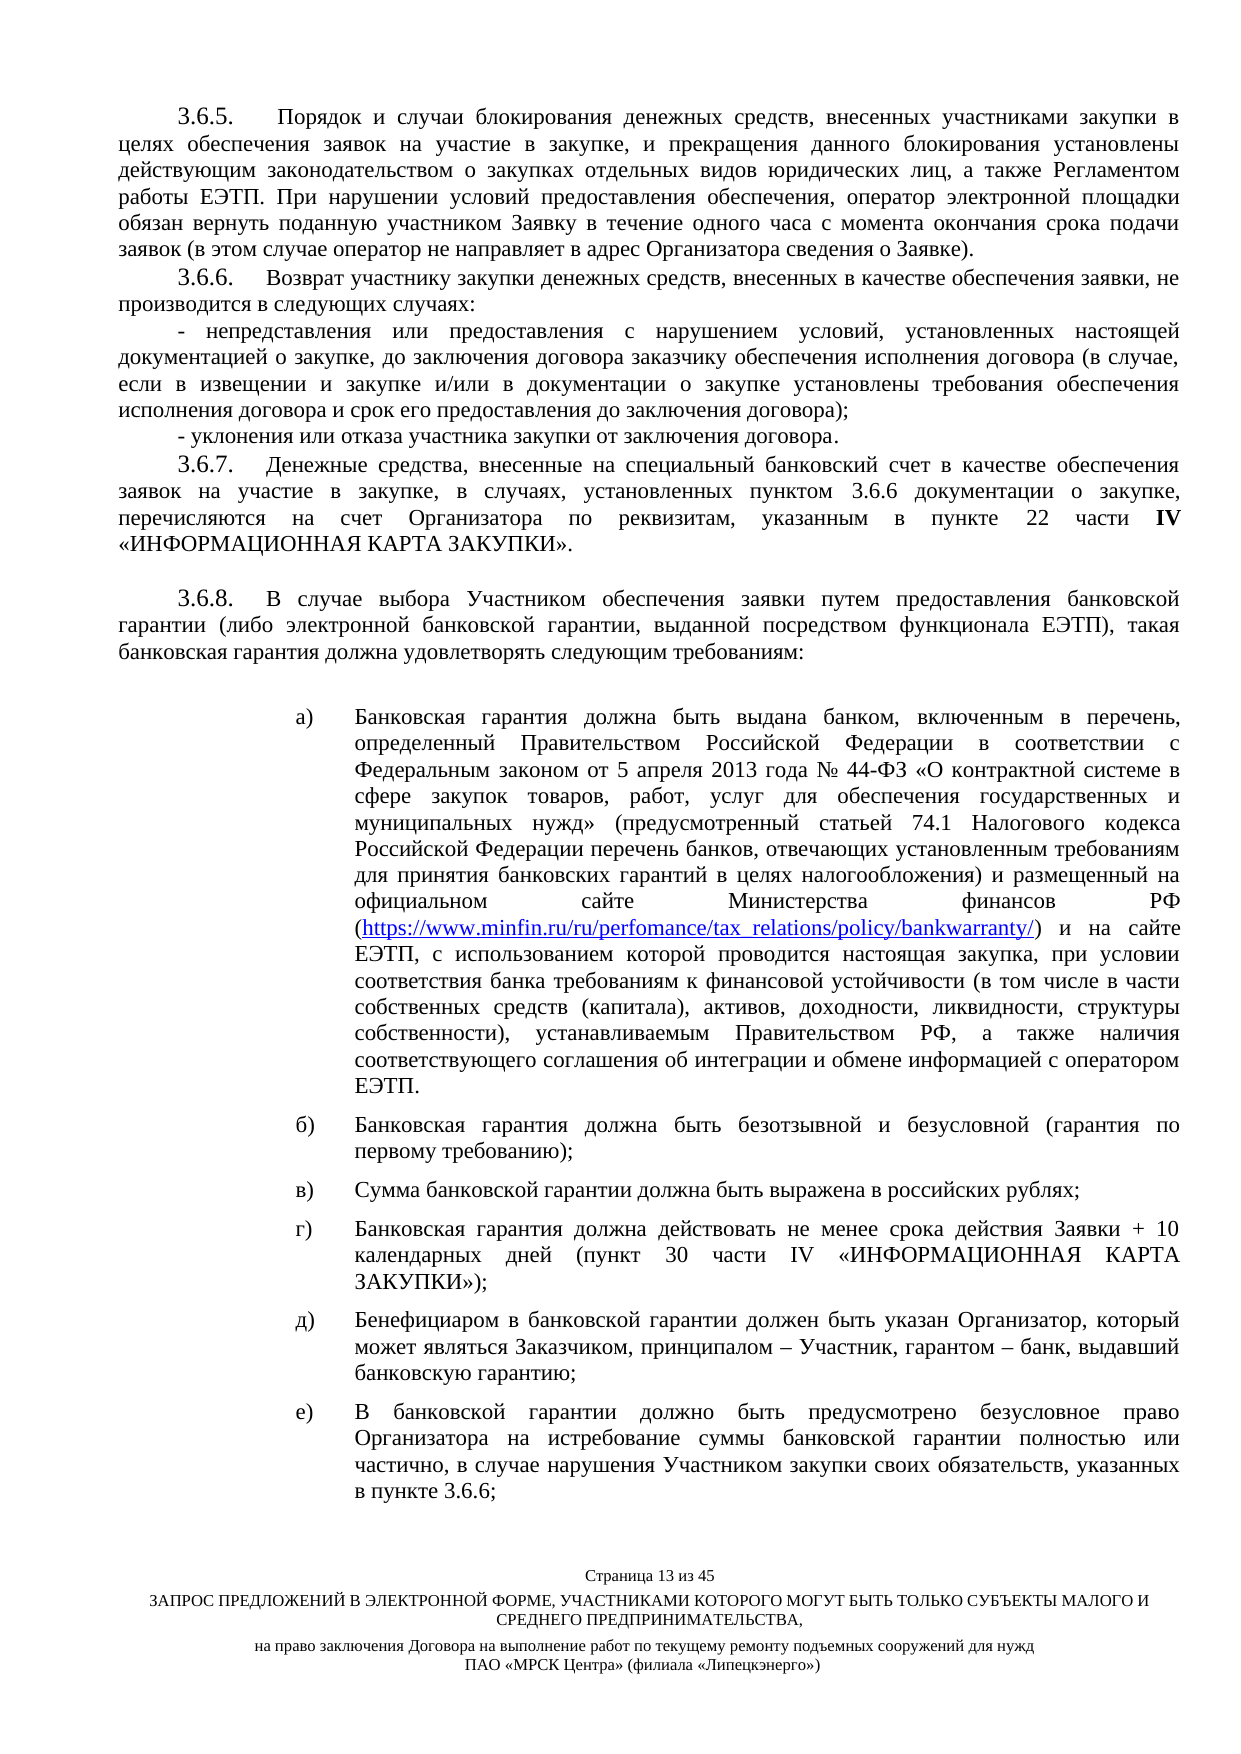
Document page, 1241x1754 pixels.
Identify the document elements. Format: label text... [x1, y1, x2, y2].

subtitle В случае выбора Участником обеспечения заявки путем предоставления банковской гарантии (либо электронной банковской гарантии, выданной посредством функционала ЕЭТП), такая банковская гарантия должна удовлетворять следующим требованиям: [118, 583, 1181, 664]
list Сумма банковской гарантии должна быть выражена в российских рублях; [295, 1176, 1181, 1202]
list Банковская гарантия должна быть безотзывной и безусловной (гарантия по первому требованию); [295, 1111, 1181, 1164]
subtitle Денежные средства, внесенные на специальный банковский счет в качестве обеспечения заявок на участие в закупке, в случаях, установленных пунктом 3.6.6 документации о закупке, перечисляются на счет Организатора по реквизитам, указанным в пункте 22 части IV «ИНФОРМАЦИОННАЯ КАРТА ЗАКУПКИ». [118, 449, 1181, 556]
subtitle Возврат участнику закупки денежных средств, внесенных в качестве обеспечения заявки, не производится в следующих случаях: [118, 262, 1181, 317]
list Бенефициаром в банковской гарантии должен быть указан Организатор, который может являться Заказчиком, принципалом – Участник, гарантом – банк, выдавший банковскую гарантию; [295, 1307, 1181, 1386]
list Банковская гарантия должна действовать не менее срока действия Заявки + 10 календарных дней (пункт 30 части IV «ИНФОРМАЦИОННАЯ КАРТА ЗАКУПКИ»); [295, 1215, 1181, 1294]
text - непредставления или предоставления с нарушением условий, установленных настоящей документацией о закупке, до заключения договора заказчику обеспечения исполнения договора (в случае, если в извещении и закупке и/или в документации о закупке установлены требования обеспечения исполнения договора и срок его предоставления до заключения договора); [118, 317, 1181, 422]
list В банковской гарантии должно быть предусмотрено безусловное право Организатора на истребование суммы банковской гарантии полностью или частично, в случае нарушения Участником закупки своих обязательств, указанных в пункте 3.6.6; [295, 1398, 1181, 1503]
subtitle Порядок и случаи блокирования денежных средств, внесенных участниками закупки в целях обеспечения заявок на участие в закупке, и прекращения данного блокирования установлены действующим законодательством о закупках отдельных видов юридических лиц, а также Регламентом работы ЕЭТП. При нарушении условий предоставления обеспечения, оператор электронной площадки обязан вернуть поданную участником Заявку в течение одного часа с момента окончания срока подачи заявок (в этом случае оператор не направляет в адрес Организатора сведения о Заявке). [118, 101, 1181, 262]
list Банковская гарантия должна быть выдана банком, включенным в перечень, определенный Правительством Российской Федерации в соответствии с Федеральным законом от 5 апреля 2013 года № 44-ФЗ «О контрактной системе в сфере закупок товаров, работ, услуг для обеспечения государственных и муниципальных нужд» (предусмотренный статьей 74.1 Налогового кодекса Российской Федерации перечень банков, отвечающих установленным требованиям для принятия банковских гарантий в целях налогообложения) и размещенный на официальном сайте Министерства финансов РФ (https://www.minfin.ru/ru/perfomance/tax_relations/policy/bankwarranty/) и на сайте ЕЭТП, с использованием которой проводится настоящая закупка, при условии соответствия банка требованиям к финансовой устойчивости (в том числе в части собственных средств (капитала), активов, доходности, ликвидности, структуры собственности), устанавливаемым Правительством РФ, а также наличия соответствующего соглашения об интеграции и обмене информацией с оператором ЕЭТП. [295, 703, 1181, 1098]
text - уклонения или отказа участника закупки от заключения договора. [118, 422, 1181, 449]
